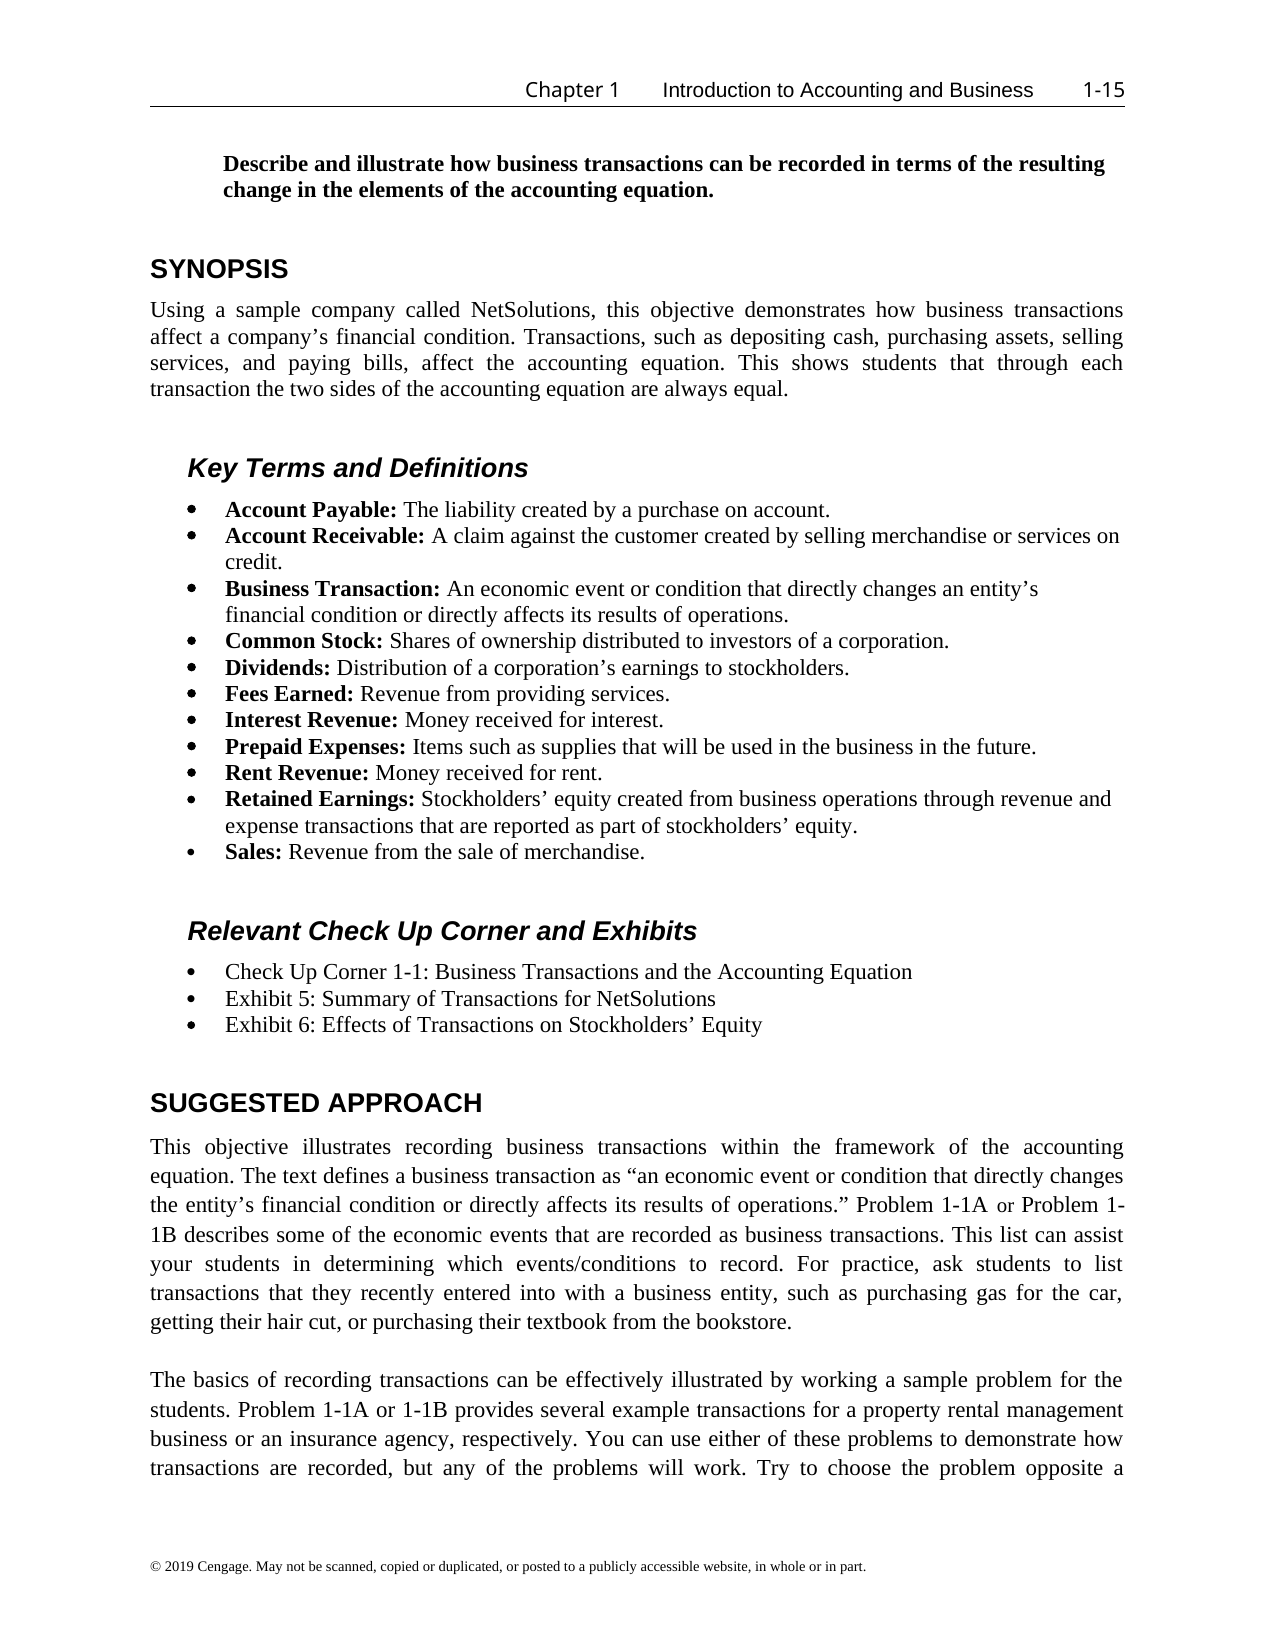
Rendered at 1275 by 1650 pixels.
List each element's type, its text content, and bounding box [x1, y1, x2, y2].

list Check Up Corner 1-1: Business Transactions and the Accounting Equation [187, 958, 1125, 985]
list Common Stock: Shares of ownership distributed to investors of a corporation. [187, 627, 1125, 654]
list Exhibit 5: Summary of Transactions for NetSolutions [187, 985, 1125, 1011]
text Describe and illustrate how business transactions can be recorded in terms of the resulting change in the elements of the accounting equation. [223, 150, 1125, 203]
list Prepaid Expenses: Items such as supplies that will be used in the business in the future. [187, 733, 1125, 759]
text SYNOPSIS [150, 253, 1125, 284]
list Account Receivable: A claim against the customer created by selling merchandise or services on credit. [187, 522, 1125, 575]
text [150, 1364, 1125, 1481]
list Rent Revenue: Money received for rent. [187, 759, 1125, 786]
list Dividends: Distribution of a corporation’s earnings to stockholders. [187, 654, 1125, 680]
list Fees Earned: Revenue from providing services. [187, 680, 1125, 706]
list Sales: Revenue from the sale of merchandise. [187, 838, 1125, 864]
list Retained Earnings: Stockholders’ equity created from business operations through revenue and expense transactions that are reported as part of stockholders’ equity. [187, 786, 1125, 838]
text Relevant Check Up Corner and Exhibits [187, 914, 1125, 946]
list Exhibit 6: Effects of Transactions on Stockholders’ Equity [187, 1011, 1125, 1037]
text SUGGESTED APPROACH [150, 1087, 1125, 1119]
list Interest Revenue: Money received for interest. [187, 706, 1125, 733]
text Key Terms and Definitions [187, 452, 1125, 483]
list Business Transaction: An economic event or condition that directly changes an entity’s financial condition or directly affects its results of operations. [187, 575, 1125, 627]
text Using a sample company called NetSolutions, this objective demonstrates how business transactions affect a company’s financial condition. Transactions, such as depositing cash, purchasing assets, selling services, and paying bills, affect the accounting equation. This shows students that through each transaction the two sides of the accounting equation are always equal. [150, 296, 1125, 402]
list Account Payable: The liability created by a purchase on account. [187, 496, 1125, 522]
text This objective illustrates recording business transactions within the framework of the accounting equation. The text defines a business transaction as “an economic event or condition that directly changes the entity’s financial condition or directly affects its results of operations.” Problem 1-1A or Problem 1-1B describes some of the economic events that are recorded as business transactions. This list can assist your students in determining which events/conditions to record. For practice, ask students to list transactions that they recently entered into with a business entity, such as purchasing gas for the car, getting their hair cut, or purchasing their textbook from the bookstore. [150, 1131, 1125, 1335]
